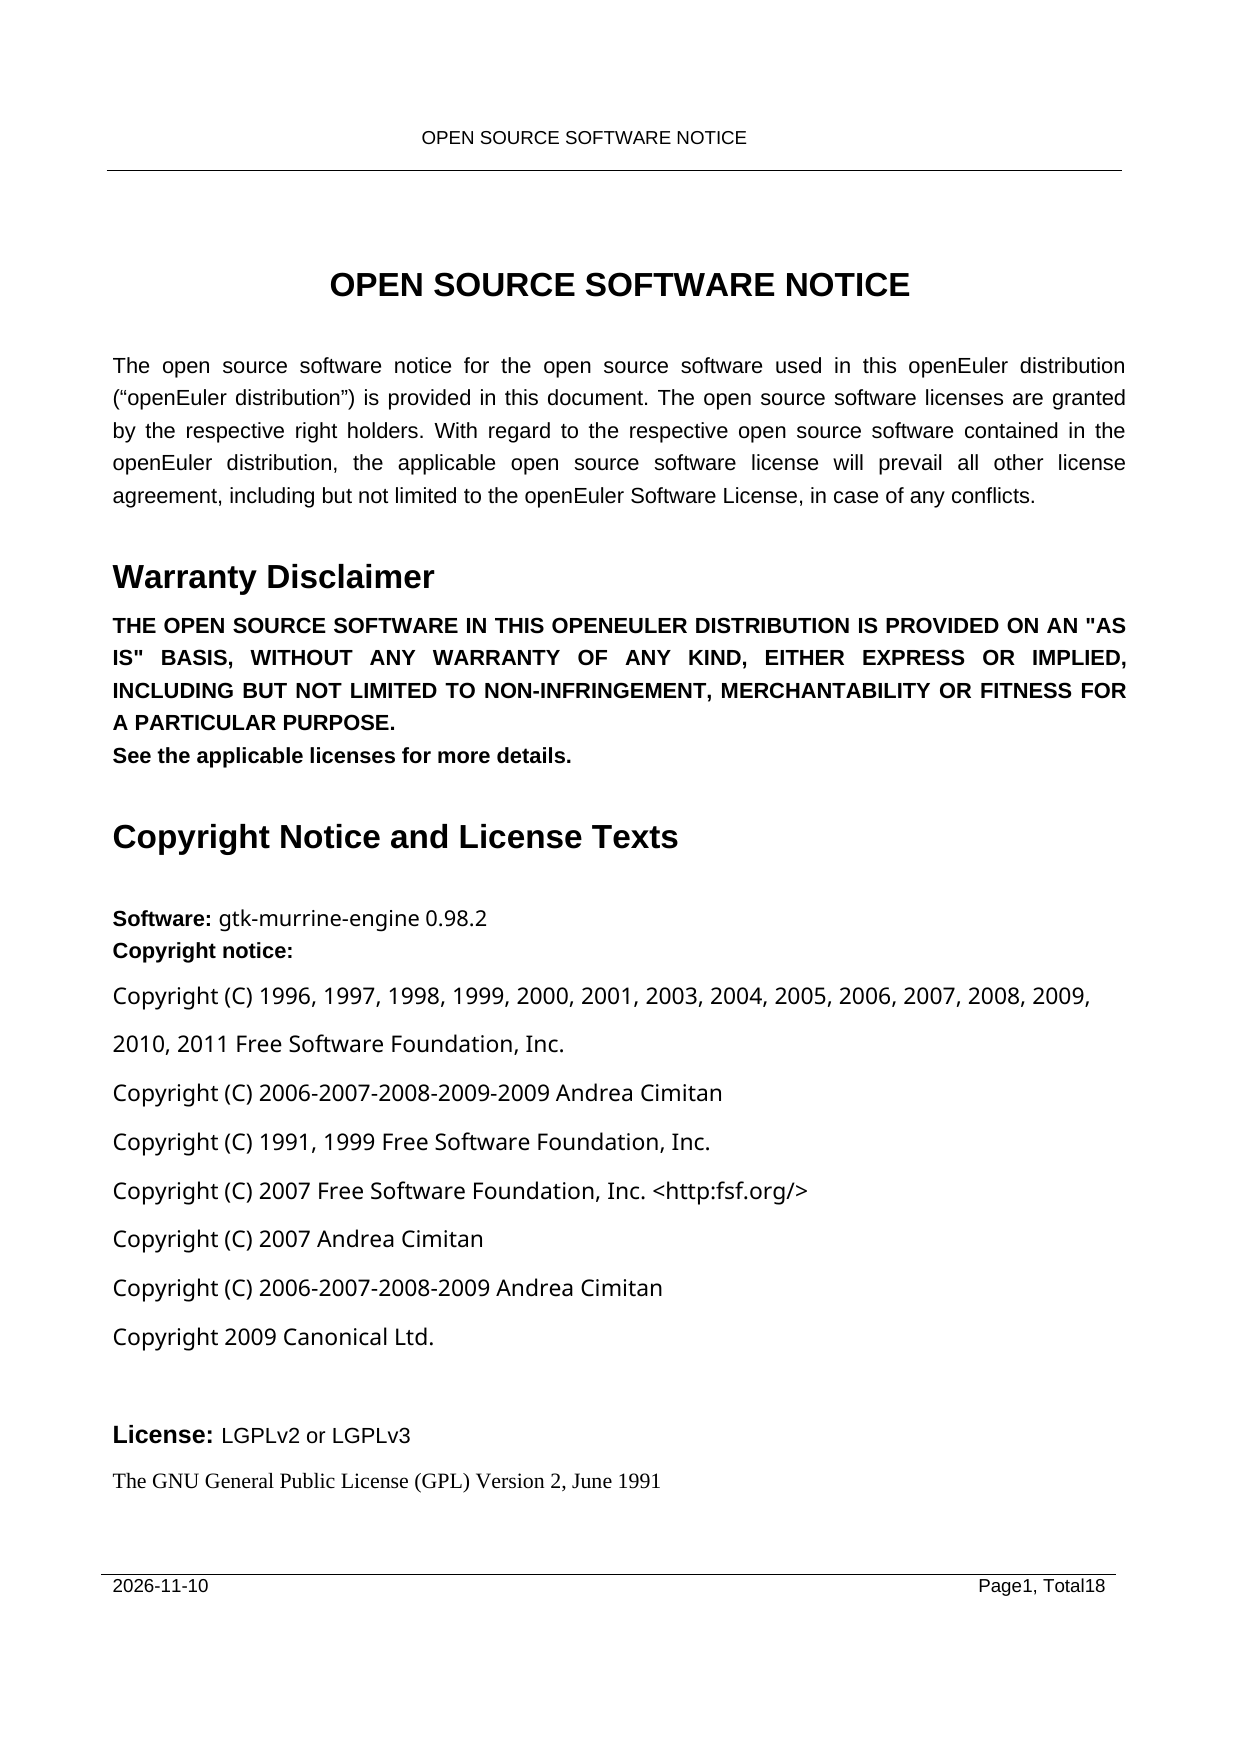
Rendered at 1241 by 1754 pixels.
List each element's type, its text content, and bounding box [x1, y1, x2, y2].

text THE OPEN SOURCE SOFTWARE IN THIS OPENEULER DISTRIBUTION IS PROVIDED ON AN "AS IS" BASIS, WITHOUT ANY WARRANTY OF ANY KIND, EITHER EXPRESS OR IMPLIED, INCLUDING BUT NOT LIMITED TO NON-INFRINGEMENT, MERCHANTABILITY OR FITNESS FOR A PARTICULAR PURPOSE. See the applicable licenses for more details. [112, 609, 1128, 771]
text The open source software notice for the open source software used in this openEuler distribution (“openEuler distribution”) is provided in this document. The open source software licenses are granted by the respective right holders. With regard to the respective open source software contained in the openEuler distribution, the applicable open source software license will prevail all other license agreement, including but not limited to the openEuler Software License, in case of any conflicts. [112, 349, 1128, 511]
text Software: gtk-murrine-engine 0.98.2 [112, 901, 1128, 934]
text Copyright Notice and License Texts [112, 804, 1128, 869]
text Warranty Disclaimer [112, 544, 1128, 609]
text Copyright notice: [112, 934, 1128, 966]
text Copyright (C) 1996, 1997, 1998, 1999, 2000, 2001, 2003, 2004, 2005, 2006, 2007, 2008, 2009, 2010, 2011 Free Software Foundation, Inc. Copyright (C) 2006-2007-2008-2009-2009 Andrea Cimitan Copyright (C) 1991, 1999 Free Software Foundation, Inc. Copyright (C) 2007 Free Software Foundation, Inc. <http:fsf.org/> Copyright (C) 2007 Andrea Cimitan Copyright (C) 2006-2007-2008-2009 Andrea Cimitan Copyright 2009 Canonical Ltd. [112, 979, 1128, 1402]
text OPEN SOURCE SOFTWARE NOTICE [112, 251, 1128, 316]
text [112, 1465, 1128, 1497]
text License: LGPLv2 or LGPLv3 [112, 1418, 1128, 1450]
